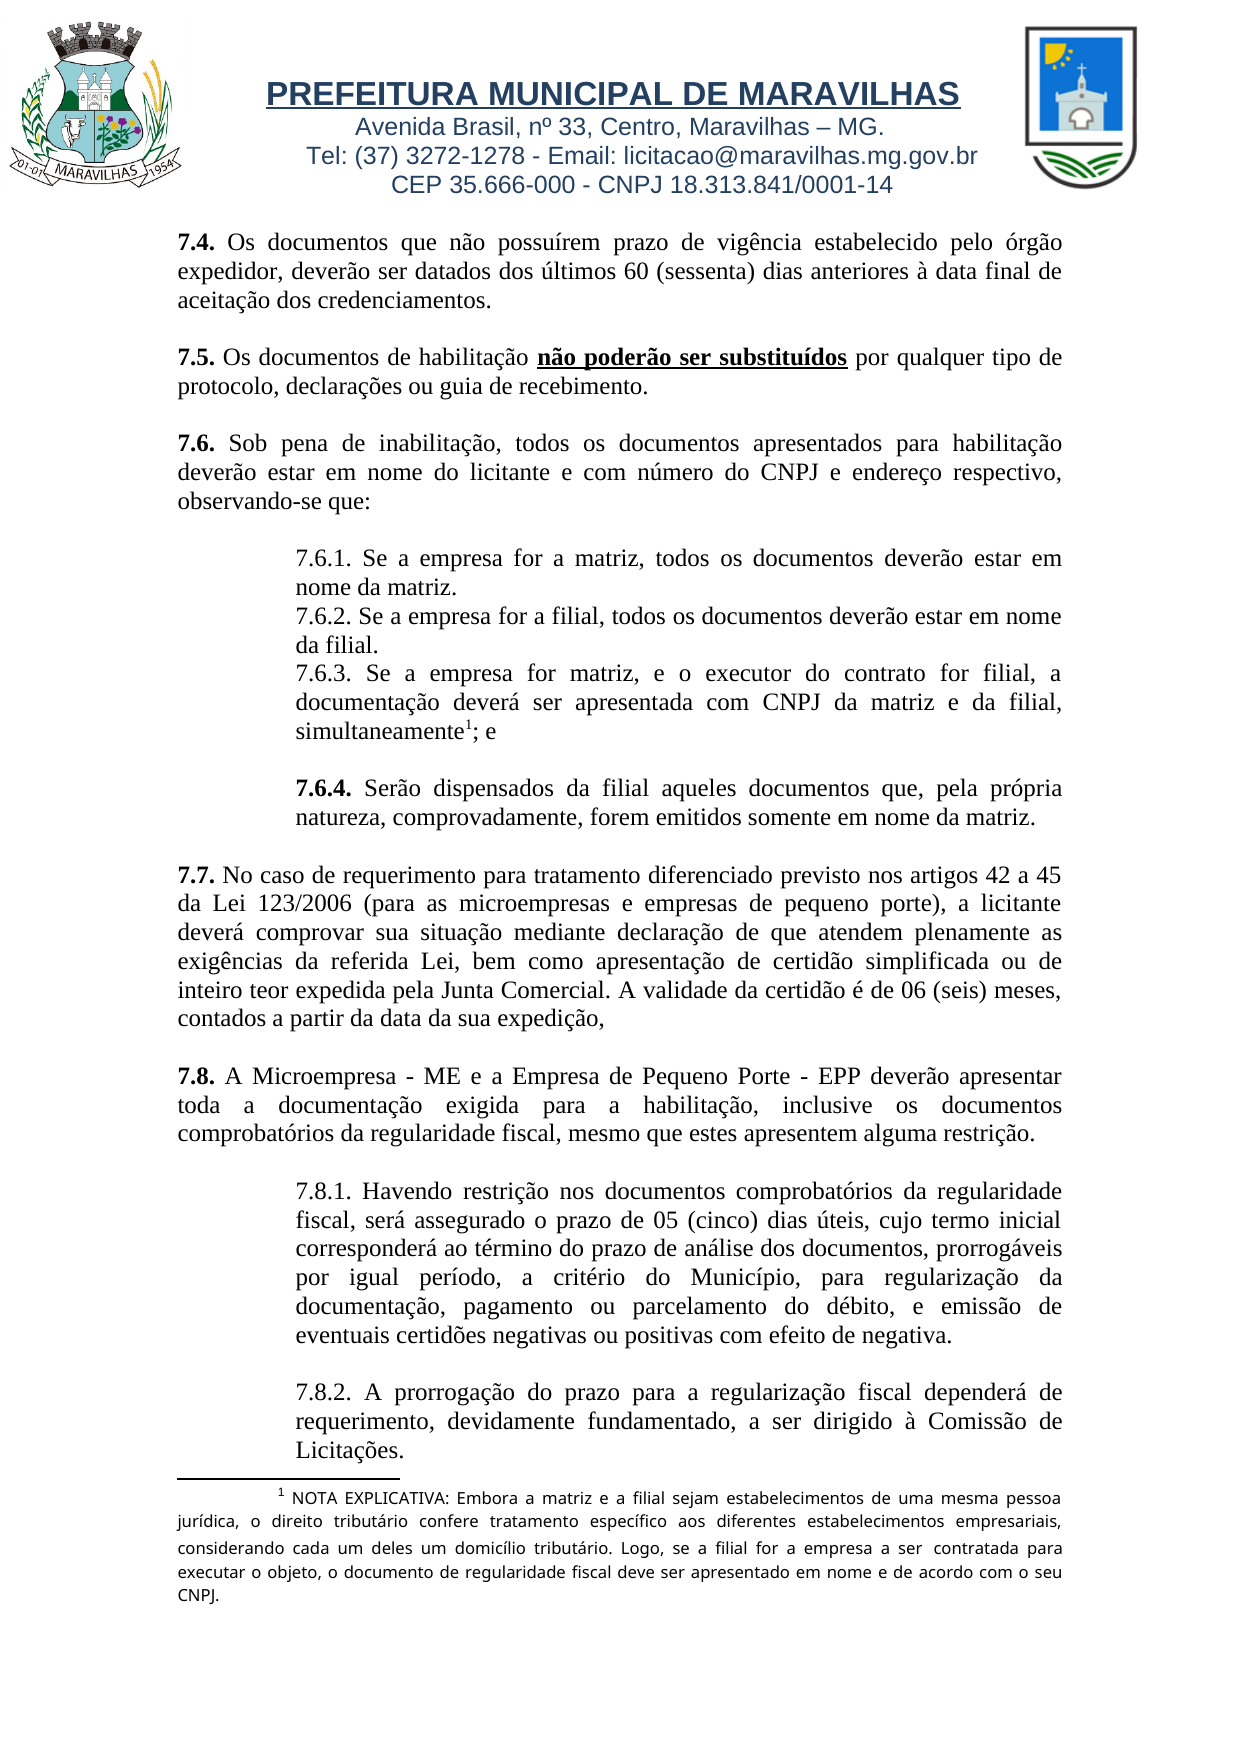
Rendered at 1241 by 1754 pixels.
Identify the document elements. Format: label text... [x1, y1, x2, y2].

text 7.4. Os documentos que não possuírem prazo de vigência estabelecido pelo órgão expedidor, deverão ser datados dos últimos 60 (sessenta) dias anteriores à data final de aceitação dos credenciamentos. [177, 227, 1063, 313]
picture [3, 16, 186, 190]
picture [1012, 17, 1151, 199]
text 7.6.2. Se a empresa for a filial, todos os documentos deverão estar em nome da filial. [295, 601, 1063, 658]
text 7.8.1. Havendo restrição nos documentos comprobatórios da regularidade fiscal, será assegurado o prazo de 05 (cinco) dias úteis, cujo termo inicial corresponderá ao término do prazo de análise dos documentos, prorrogáveis por igual período, a critério do Município, para regularização da documentação, pagamento ou parcelamento do débito, e emissão de eventuais certidões negativas ou positivas com efeito de negativa. [295, 1176, 1063, 1348]
text 7.6. Sob pena de inabilitação, todos os documentos apresentados para habilitação deverão estar em nome do licitante e com número do CNPJ e endereço respectivo, observando-se que: [177, 428, 1063, 515]
text 7.6.4. Serão dispensados da filial aqueles documentos que, pela própria natureza, comprovadamente, forem emitidos somente em nome da matriz. [295, 773, 1063, 831]
text 7.5. Os documentos de habilitação não poderão ser substituídos por qualquer tipo de protocolo, declarações ou guia de recebimento. [177, 342, 1063, 400]
text 7.7. No caso de requerimento para tratamento diferenciado previsto nos artigos 42 a 45 da Lei 123/2006 (para as microempresas e empresas de pequeno porte), a licitante deverá comprovar sua situação mediante declaração de que atendem plenamente as exigências da referida Lei, bem como apresentação de certidão simplificada ou de inteiro teor expedida pela Junta Comercial. A validade da certidão é de 06 (seis) meses, contados a partir da data da sua expedição, [177, 860, 1063, 1032]
text 7.6.1. Se a empresa for a matriz, todos os documentos deverão estar em nome da matriz. [295, 543, 1063, 601]
text 7.6.3. Se a empresa for matriz, e o executor do contrato for filial, a documentação deverá ser apresentada com CNPJ da matriz e da filial, simultaneamente; e [295, 658, 1063, 745]
text 7.8.2. A prorrogação do prazo para a regularização fiscal dependerá de requerimento, devidamente fundamentado, a ser dirigido à Comissão de Licitações. [295, 1377, 1063, 1463]
text 7.8. A Microempresa - ME e a Empresa de Pequeno Porte - EPP deverão apresentar toda a documentação exigida para a habilitação, inclusive os documentos comprobatórios da regularidade fiscal, mesmo que estes apresentem alguma restrição. [177, 1061, 1063, 1147]
